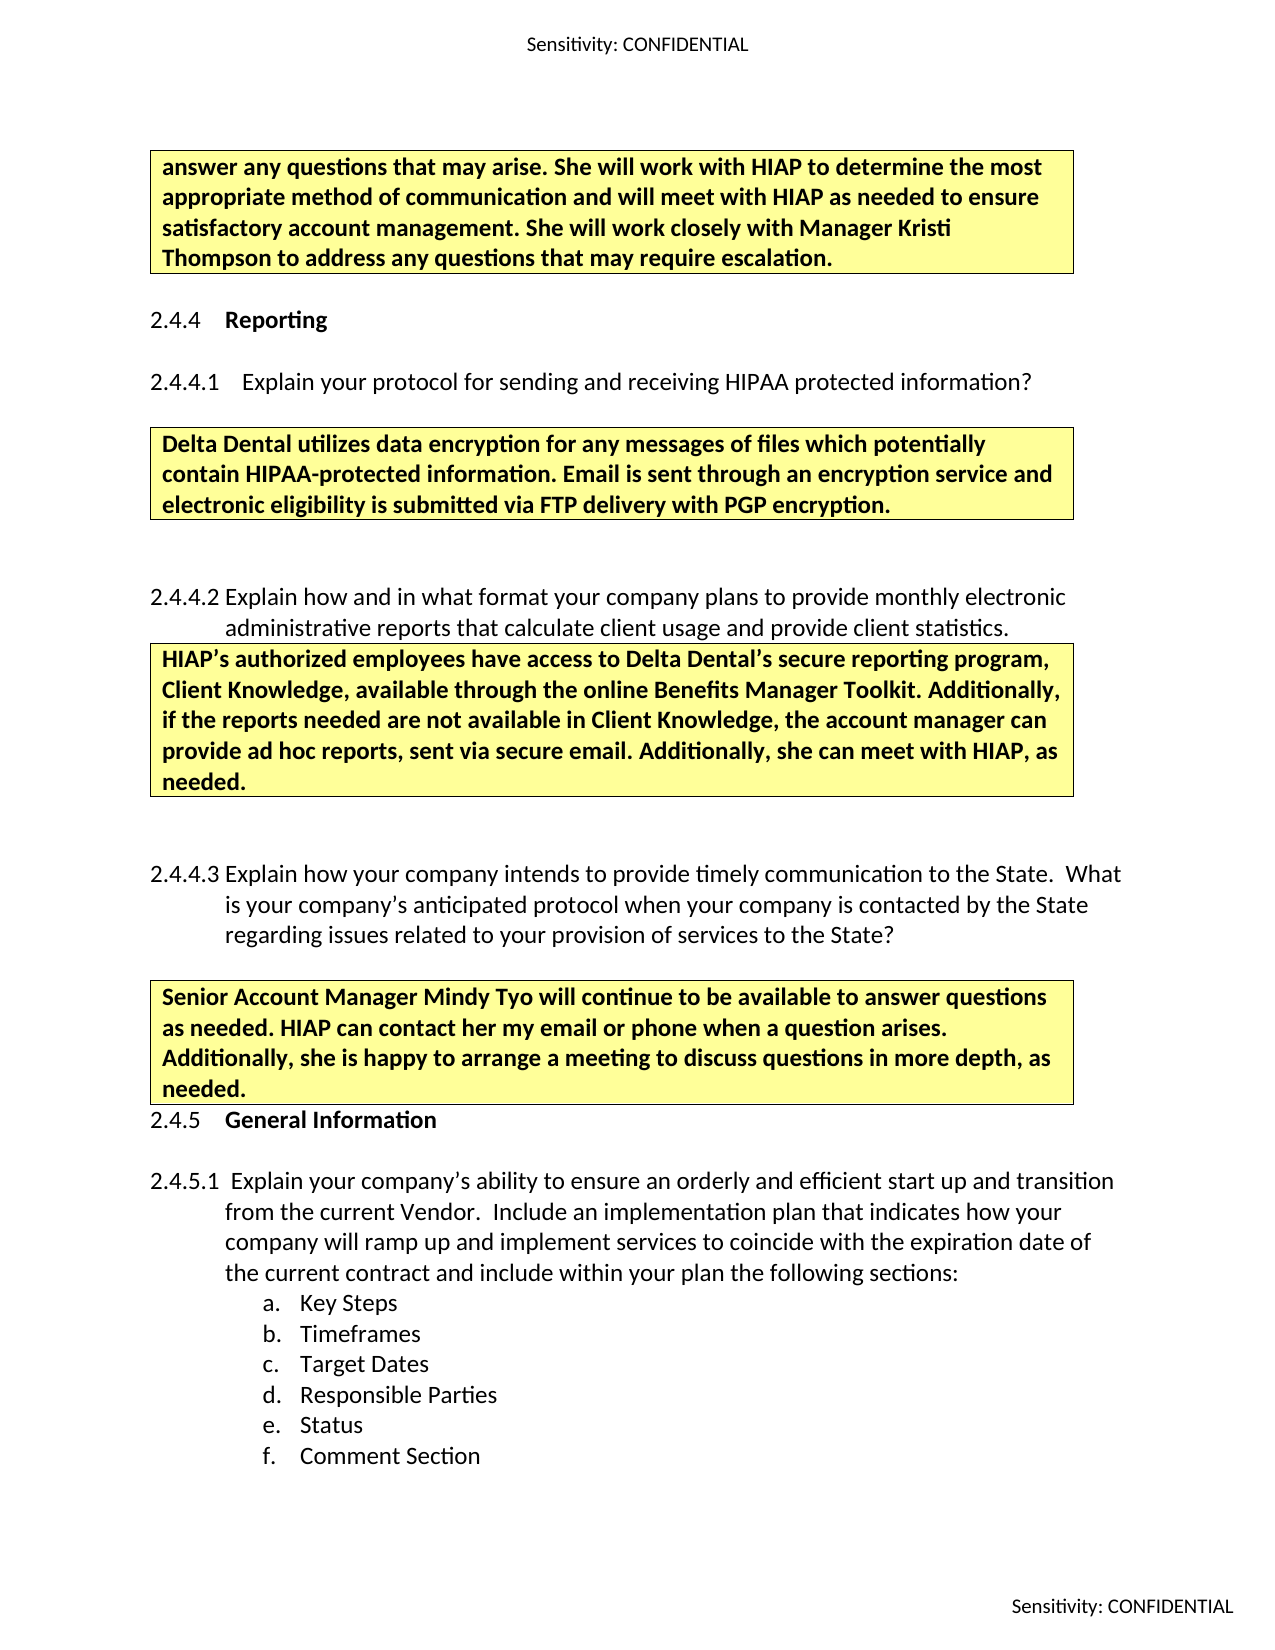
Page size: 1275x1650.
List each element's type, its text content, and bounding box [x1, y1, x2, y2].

table_header Delta Dental utilizes data encryption for any messages of files which potentially contain HIPAA-protected information. Email is sent through an encryption service and electronic eligibility is submitted via FTP delivery with PGP encryption. [151, 428, 1073, 519]
list Explain how and in what format your company plans to provide monthly electronic administrative reports that calculate client usage and provide client statistics. [150, 581, 1125, 642]
list Status [262, 1410, 1125, 1440]
list Reporting [150, 305, 1125, 335]
table_header Senior Account Manager Mindy Tyo will continue to be available to answer questions as needed. HIAP can contact her my email or phone when a question arises. Additionally, she is happy to arrange a meeting to discuss questions in more depth, as needed. [151, 981, 1073, 1103]
list Key Steps [262, 1288, 1125, 1318]
list Responsible Parties [262, 1379, 1125, 1410]
list Timeframes [262, 1318, 1125, 1349]
table_header HIAP’s authorized employees have access to Delta Dental’s secure reporting program, Client Knowledge, available through the online Benefits Manager Toolkit. Additionally, if the reports needed are not available in Client Knowledge, the account manager can provide ad hoc reports, sent via secure email. Additionally, she can meet with HIAP, as needed. [151, 644, 1073, 796]
list Explain your company’s ability to ensure an orderly and efficient start up and transition from the current Vendor. Include an implementation plan that indicates how your company will ramp up and implement services to coincide with the expiration date of the current contract and include within your plan the following sections: [150, 1166, 1125, 1288]
list Comment Section [262, 1440, 1125, 1471]
list Target Dates [262, 1349, 1125, 1379]
list General Information [150, 1104, 1125, 1135]
list Explain your protocol for sending and receiving HIPAA protected information? [150, 366, 1125, 396]
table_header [151, 151, 1073, 273]
list Explain how your company intends to provide timely communication to the State. What is your company’s anticipated protocol when your company is contacted by the State regarding issues related to your provision of services to the State? [150, 858, 1125, 950]
